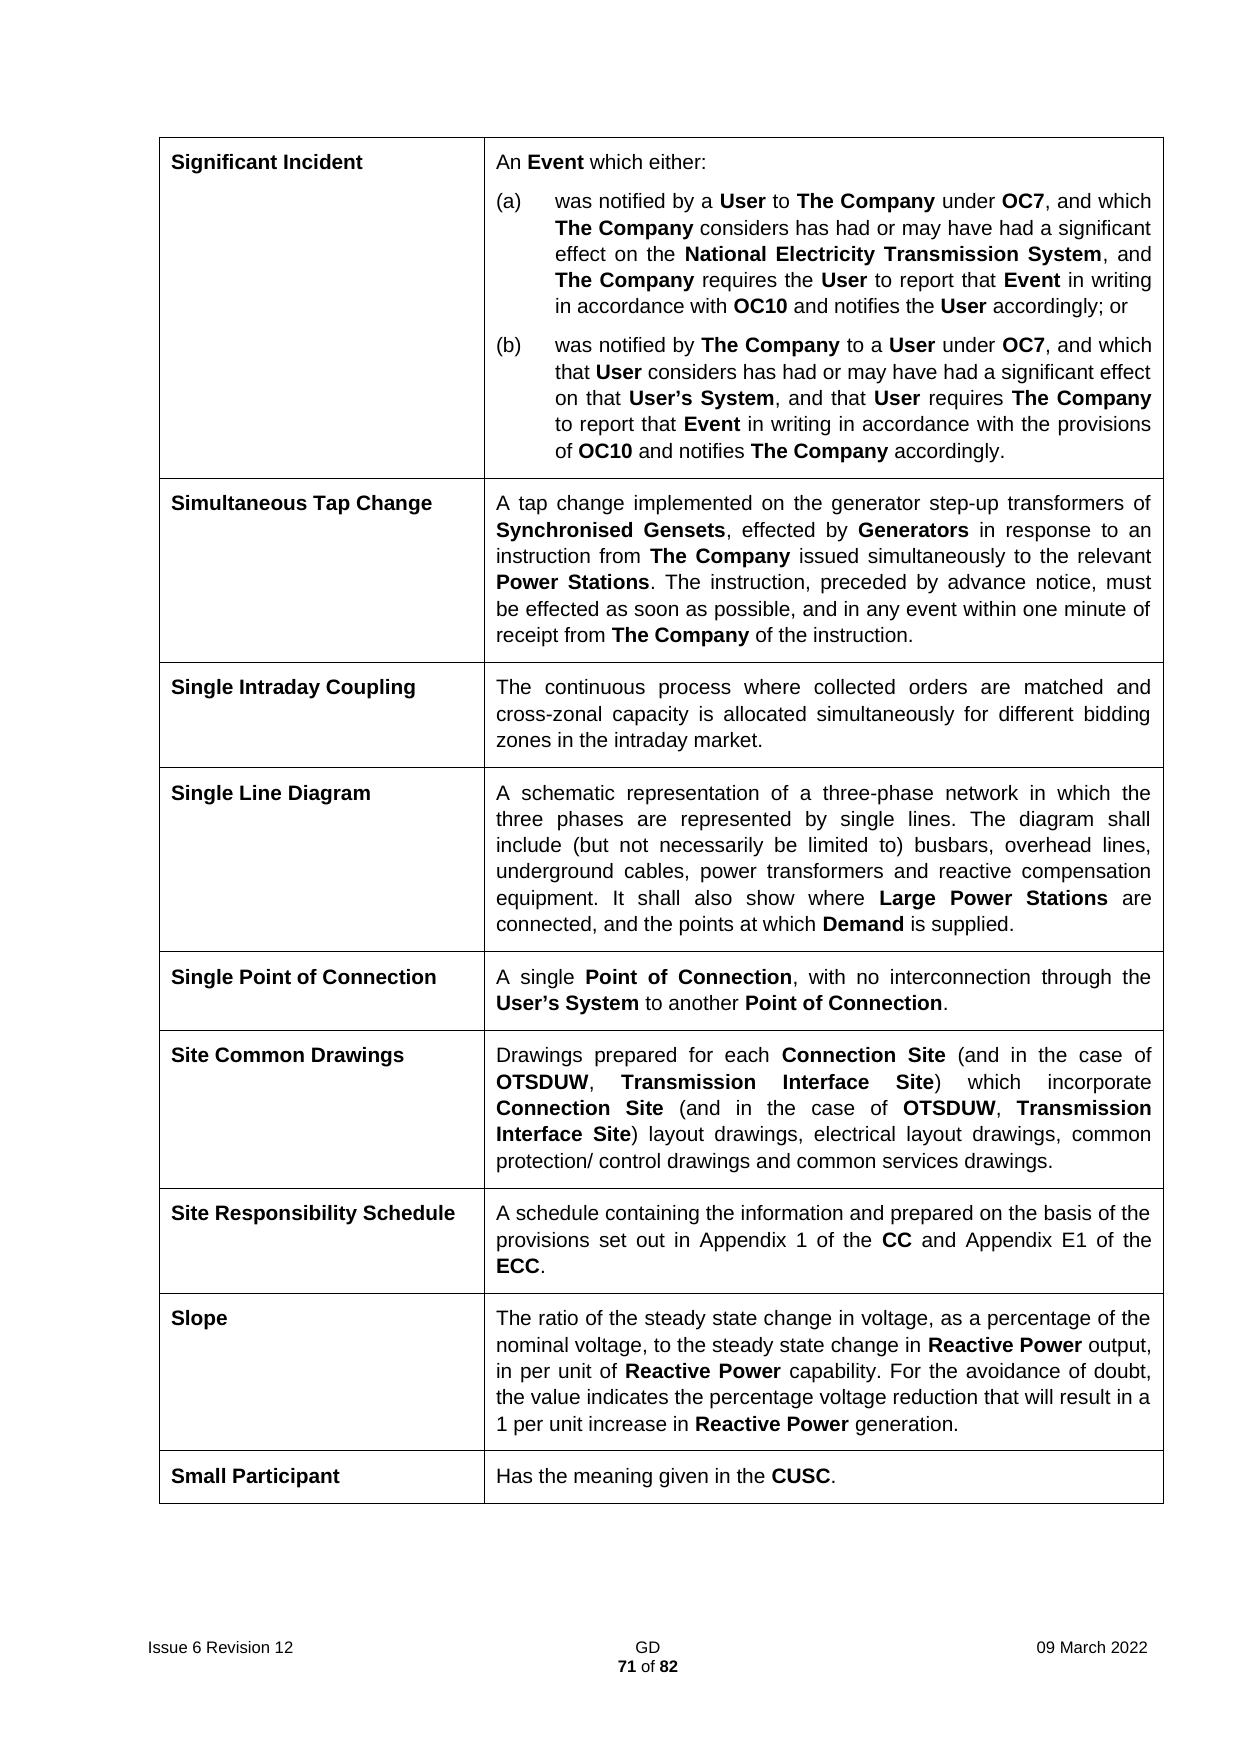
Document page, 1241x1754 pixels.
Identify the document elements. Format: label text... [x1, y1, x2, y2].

table_cell Drawings prepared for each Connection Site (and in the case of OTSDUW, Transmission Interface Site) which incorporate Connection Site (and in the case of OTSDUW, Transmission Interface Site) layout drawings, electrical layout drawings, common protection/ control drawings and common services drawings. [485, 1031, 1163, 1187]
table_cell Significant Incident [160, 138, 484, 477]
table_cell The ratio of the steady state change in voltage, as a percentage of the nominal voltage, to the steady state change in Reactive Power output, in per unit of Reactive Power capability. For the avoidance of doubt, the value indicates the percentage voltage reduction that will result in a 1 per unit increase in Reactive Power generation. [485, 1294, 1163, 1450]
table_cell A schematic representation of a three-phase network in which the three phases are represented by single lines. The diagram shall include (but not necessarily be limited to) busbars, overhead lines, underground cables, power transformers and reactive compensation equipment. It shall also show where Large Power Stations are connected, and the points at which Demand is supplied. [485, 768, 1163, 951]
table_cell Site Responsibility Schedule [160, 1189, 484, 1293]
table_cell The continuous process where collected orders are matched and cross-zonal capacity is allocated simultaneously for different bidding zones in the intraday market. [485, 663, 1163, 767]
table_cell Single Line Diagram [160, 768, 484, 951]
table_cell Has the meaning given in the CUSC. [485, 1451, 1163, 1503]
table_cell Small Participant [160, 1451, 484, 1503]
table_cell A tap change implemented on the generator step-up transformers of Synchronised Gensets, effected by Generators in response to an instruction from The Company issued simultaneously to the relevant Power Stations. The instruction, preceded by advance notice, must be effected as soon as possible, and in any event within one minute of receipt from The Company of the instruction. [485, 479, 1163, 662]
table_cell Site Common Drawings [160, 1031, 484, 1187]
table_cell An Event which either: (a) was notified by a User to The Company under OC7, and which The Company considers has had or may have had a significant effect on the National Electricity Transmission System, and The Company requires the User to report that Event in writing in accordance with OC10 and notifies the User accordingly; or (b) was notified by The Company to a User under OC7, and which that User considers has had or may have had a significant effect on that User’s System, and that User requires The Company to report that Event in writing in accordance with the provisions of OC10 and notifies The Company accordingly. [485, 138, 1163, 477]
table_cell A schedule containing the information and prepared on the basis of the provisions set out in Appendix 1 of the CC and Appendix E1 of the ECC. [485, 1189, 1163, 1293]
table_cell Single Point of Connection [160, 952, 484, 1030]
table_cell A single Point of Connection, with no interconnection through the User’s System to another Point of Connection. [485, 952, 1163, 1030]
table_cell Single Intraday Coupling [160, 663, 484, 767]
table_cell Slope [160, 1294, 484, 1450]
table_cell Simultaneous Tap Change [160, 479, 484, 662]
